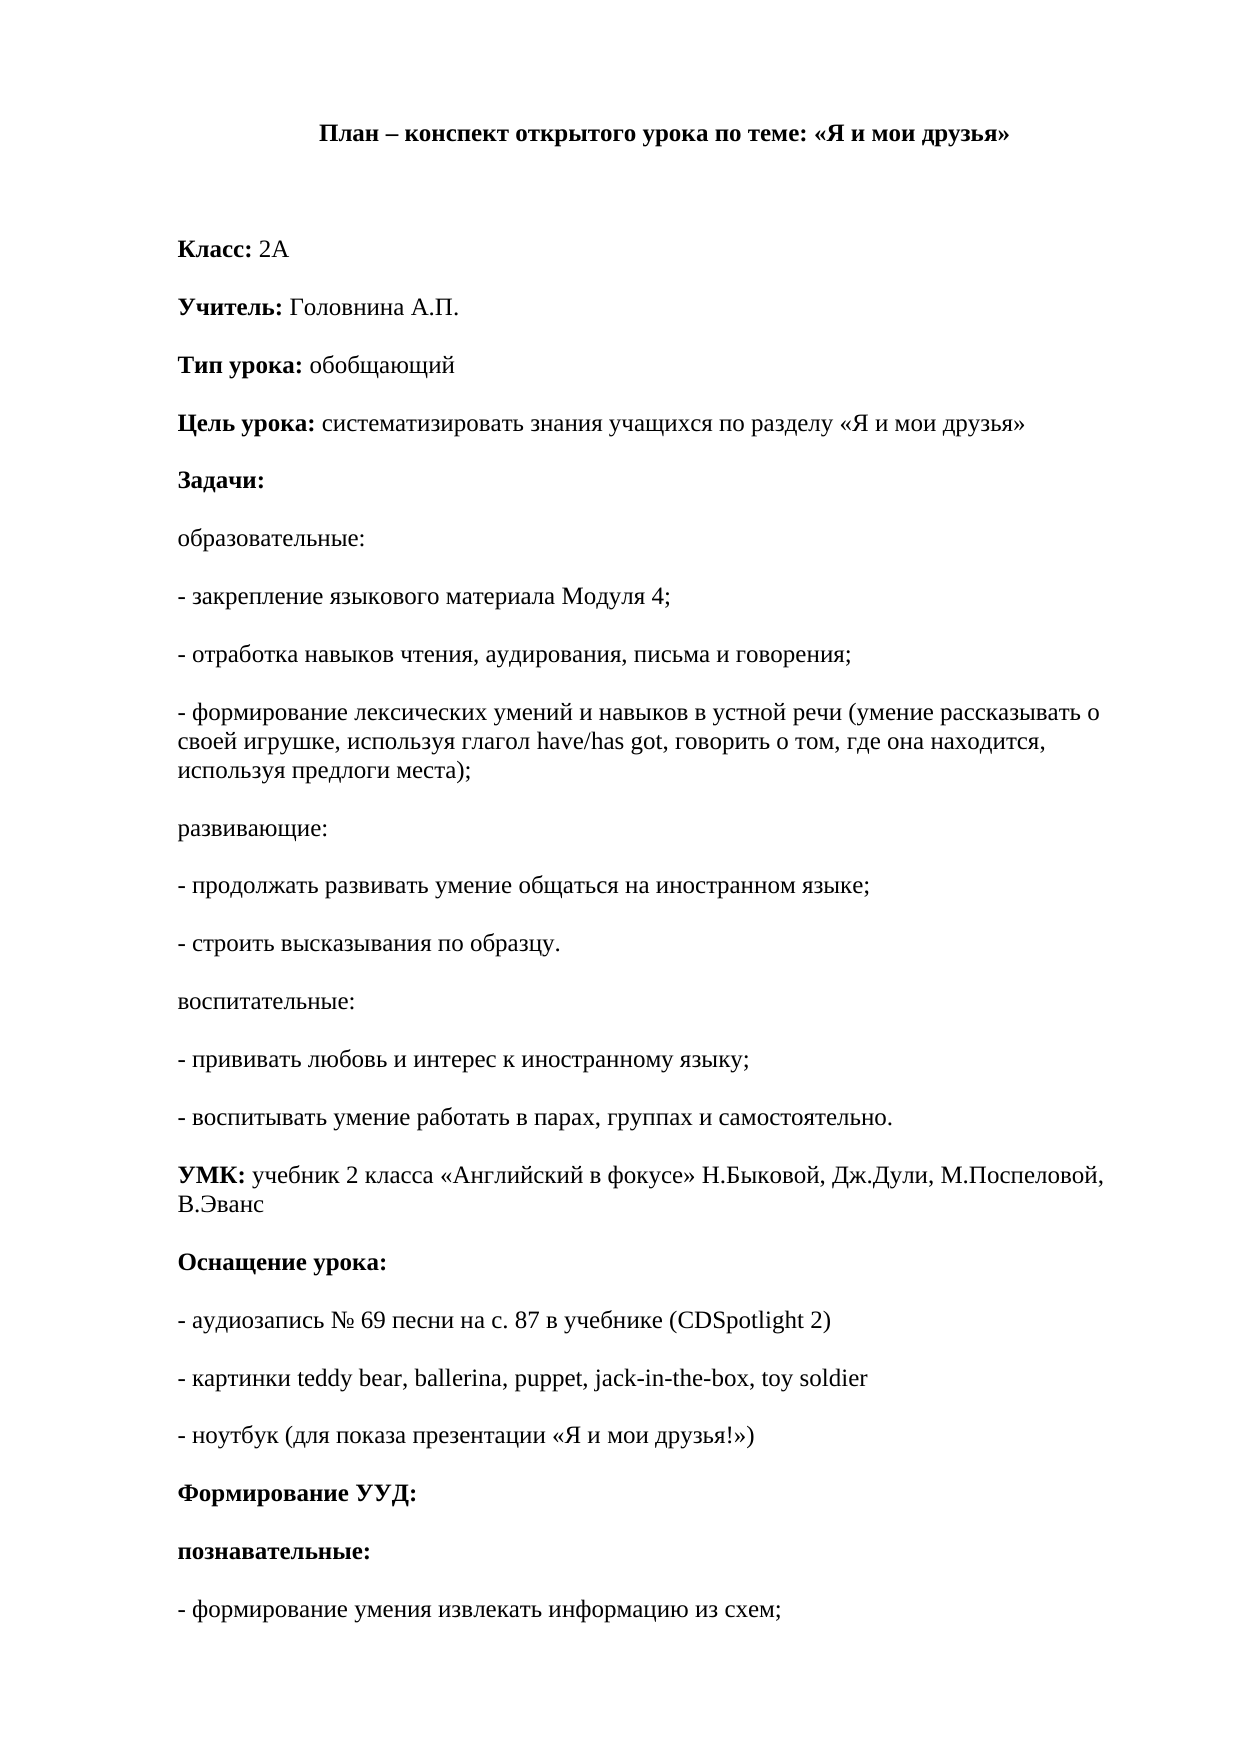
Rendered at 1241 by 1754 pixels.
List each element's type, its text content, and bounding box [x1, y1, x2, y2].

text образовательные: [177, 523, 1152, 552]
text Оснащение урока: [177, 1247, 1152, 1276]
text Класс: 2А [177, 234, 1152, 263]
text - ноутбук (для показа презентации «Я и мои друзья!») [177, 1421, 1152, 1449]
text - отработка навыков чтения, аудирования, письма и говорения; [177, 639, 1152, 668]
text развивающие: [177, 813, 1152, 841]
text Формирование УУД: [177, 1478, 1152, 1507]
text - строить высказывания по образцу. [177, 928, 1152, 957]
text - закрепление языкового материала Модуля 4; [177, 581, 1152, 610]
text Задачи: [177, 466, 1152, 494]
text - формирование лексических умений и навыков в устной речи (умение рассказывать о своей игрушке, используя глагол have/has got, говорить о том, где она находится, используя предлоги места); [177, 697, 1152, 783]
text УМК: учебник 2 класса «Английский в фокусе» Н.Быковой, Дж.Дули, М.Поспеловой, В.Эванс [177, 1160, 1152, 1218]
text Тип урока: обобщающий [177, 350, 1152, 378]
text познавательные: [177, 1536, 1152, 1565]
text воспитательные: [177, 986, 1152, 1015]
text - формирование умения извлекать информацию из схем; [177, 1594, 1152, 1623]
text План – конспект открытого урока по теме: «Я и мои друзья» [177, 118, 1152, 147]
text - воспитывать умение работать в парах, группах и самостоятельно. [177, 1102, 1152, 1131]
text - аудиозапись № 69 песни на с. 87 в учебнике (CDSpotlight 2) [177, 1305, 1152, 1333]
text - продолжать развивать умение общаться на иностранном языке; [177, 871, 1152, 899]
text Учитель: Головнина А.П. [177, 292, 1152, 321]
text Цель урока: систематизировать знания учащихся по разделу «Я и мои друзья» [177, 408, 1152, 436]
text - прививать любовь и интерес к иностранному языку; [177, 1044, 1152, 1073]
text - картинки teddy bear, ballerina, puppet, jack-in-the-box, toy soldier [177, 1363, 1152, 1391]
